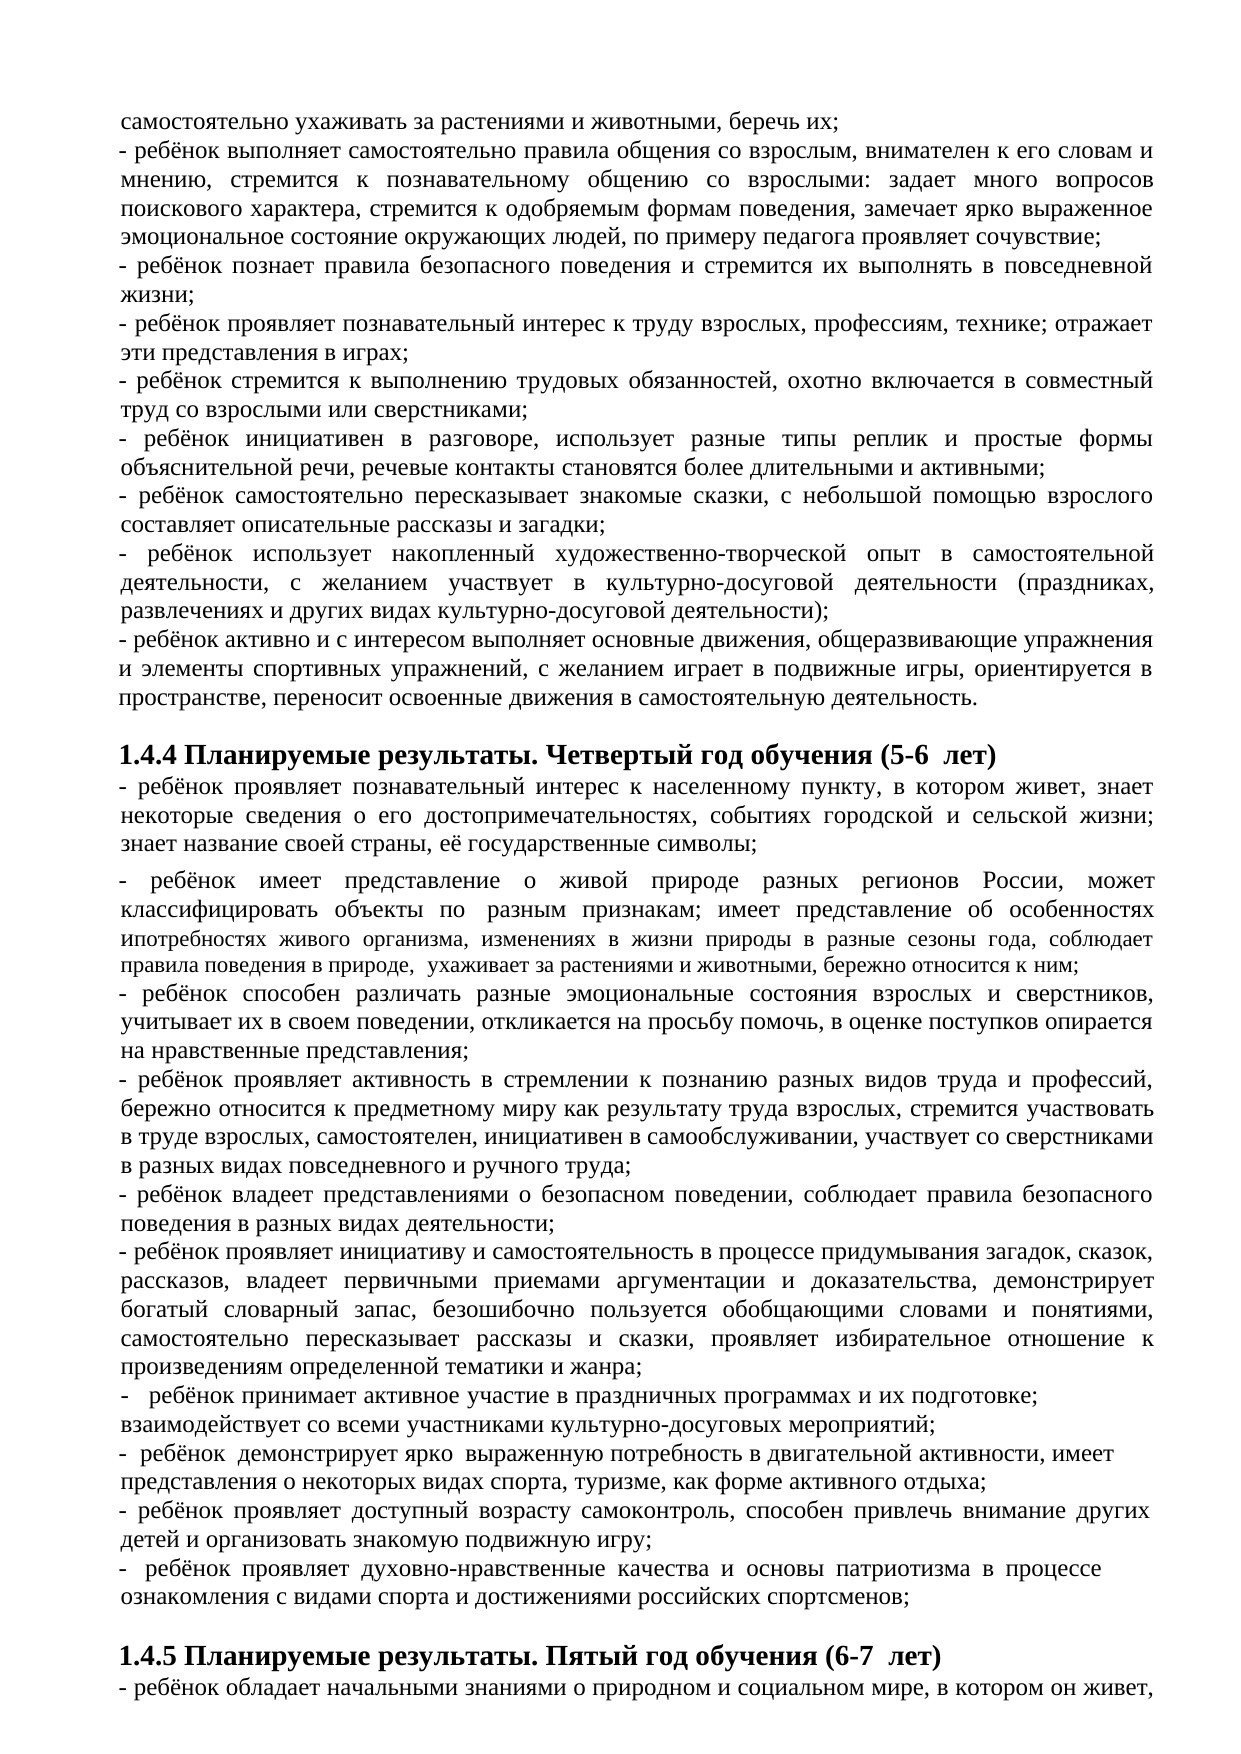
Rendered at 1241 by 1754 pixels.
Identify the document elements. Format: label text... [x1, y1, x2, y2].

list ребёнок принимает активное участие в праздничных программах и их подготовке; взаимодействует со всеми участниками культурно-досуговых мероприятий; [120, 1380, 1154, 1438]
list ребёнок активно и с интересом выполняет основные движения, общеразвивающие упражнения и элементы спортивных упражнений, с желанием играет в подвижные игры, ориентируется в пространстве, переносит освоенные движения в самостоятельную деятельность. [118, 624, 1154, 710]
list ребёнок проявляет активность в стремлении к познанию разных видов труда и профессий, бережно относится к предметному миру как результату труда взрослых, стремится участвовать в труде взрослых, самостоятелен, инициативен в самообслуживании, участвует со сверстниками в разных видах повседневного и ручного труда; [118, 1064, 1154, 1179]
list ребёнок инициативен в разговоре, использует разные типы реплик и простые формы объяснительной речи, речевые контакты становятся более длительными и активными; [118, 423, 1153, 480]
list ребёнок владеет представлениями о безопасном поведении, соблюдает правила безопасного поведения в разных видах деятельности; [118, 1179, 1154, 1236]
list ребёнок стремится к выполнению трудовых обязанностей, охотно включается в совместный труд со взрослыми или сверстниками; [118, 365, 1154, 423]
list ребёнок имеет представление о живой природе разных регионов России, может классифицировать объекты по разным признакам; имеет представление об особенностях ипотребностях живого организма, изменениях в жизни природы в разные сезоны года, соблюдает правила поведения в природе, ухаживает за растениями и животными, бережно относится к ним; [118, 865, 1155, 978]
list ребёнок проявляет инициативу и самостоятельность в процессе придумывания загадок, сказок, рассказов, владеет первичными приемами аргументации и доказательства, демонстрирует богатый словарный запас, безошибочно пользуется обобщающими словами и понятиями, самостоятельно пересказывает рассказы и сказки, проявляет избирательное отношение к произведениям определенной тематики и жанра; [118, 1236, 1154, 1380]
list ребёнок использует накопленный художественно-творческой опыт в самостоятельной деятельности, с желанием участвует в культурно-досуговой деятельности (праздниках, развлечениях и других видах культурно-досуговой деятельности); [118, 538, 1154, 624]
list ребёнок выполняет самостоятельно правила общения со взрослым, внимателен к его словам и мнению, стремится к познавательному общению со взрослыми: задает много вопросов поискового характера, стремится к одобряемым формам поведения, замечает ярко выраженное эмоциональное состояние окружающих людей, по примеру педагога проявляет сочувствие; [118, 135, 1154, 250]
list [118, 106, 1155, 135]
list ребёнок проявляет духовно-нравственные качества и основы патриотизма в процессе ознакомления с видами спорта и достижениями российских спортсменов; [118, 1553, 1155, 1610]
list ребёнок самостоятельно пересказывает знакомые сказки, с небольшой помощью взрослого составляет описательные рассказы и загадки; [118, 480, 1154, 538]
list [118, 1672, 1155, 1700]
list ребёнок способен различать разные эмоциональные состояния взрослых и сверстников, учитывает их в своем поведении, откликается на просьбу помочь, в оценке поступков опирается на нравственные представления; [118, 978, 1154, 1064]
list ребёнок проявляет доступный возрасту самоконтроль, способен привлечь внимание других детей и организовать знакомую подвижную игру; [118, 1495, 1154, 1553]
list ребёнок познает правила безопасного поведения и стремится их выполнять в повседневной жизни; [118, 250, 1153, 308]
subtitle Планируемые результаты. Четвертый год обучения (5-6 лет) [118, 737, 1168, 771]
list ребёнок проявляет познавательный интерес к труду взрослых, профессиям, технике; отражает эти представления в играх; [118, 308, 1153, 365]
subtitle Планируемые результаты. Пятый год обучения (6-7 лет) [118, 1638, 1168, 1672]
list ребёнок демонстрирует ярко выраженную потребность в двигательной активности, имеет представления о некоторых видах спорта, туризме, как форме активного отдыха; [118, 1438, 1155, 1495]
list ребёнок проявляет познавательный интерес к населенному пункту, в котором живет, знает некоторые сведения о его достопримечательностях, событиях городской и сельской жизни; знает название своей страны, её государственные символы; [118, 771, 1154, 857]
